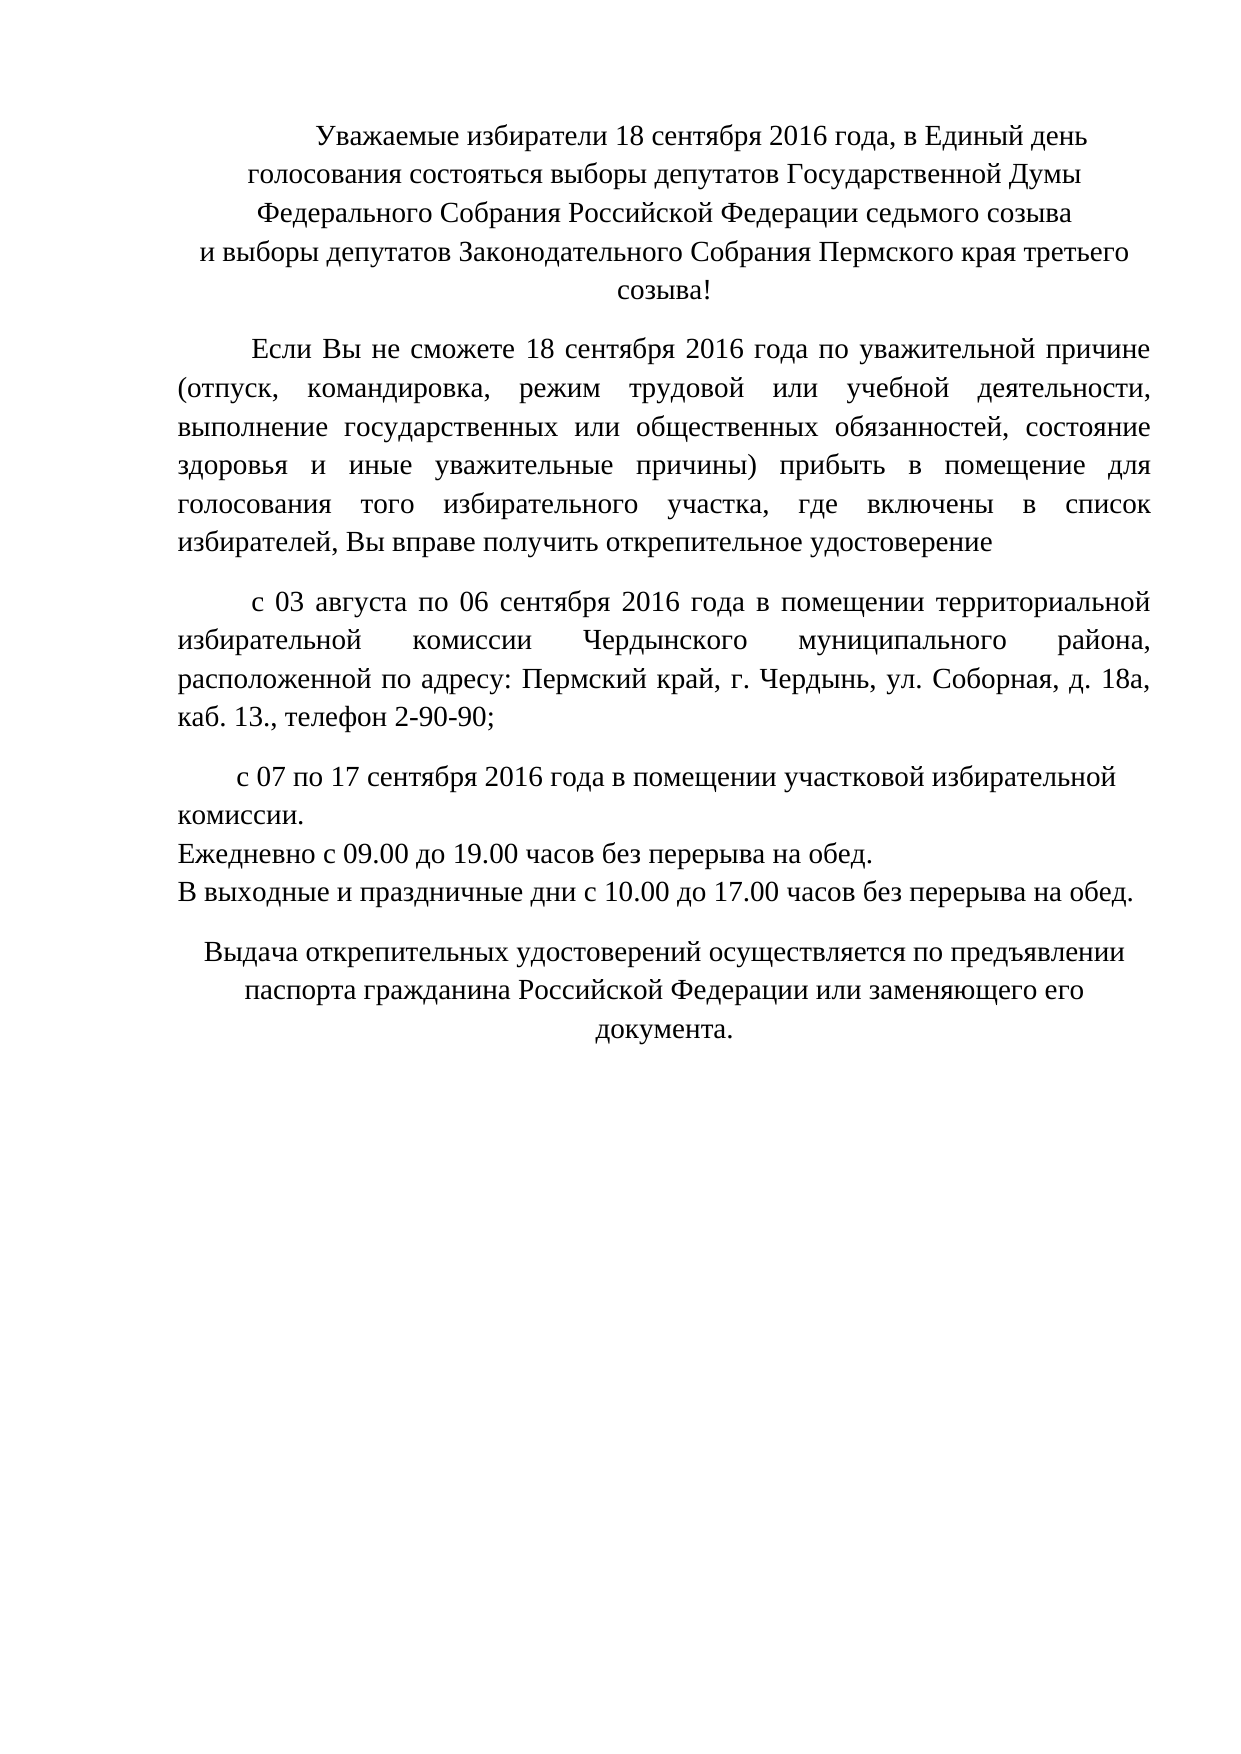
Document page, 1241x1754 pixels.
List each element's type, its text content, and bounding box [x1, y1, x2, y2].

text Уважаемые избиратели 18 сентября 2016 года, в Единый день голосования состояться выборы депутатов Государственной Думы Федерального Собрания Российской Федерации седьмого созыва и выборы депутатов Законодательного Собрания Пермского края третьего созыва! [177, 118, 1152, 306]
text Если Вы не сможете 18 сентября 2016 года по уважительной причине (отпуск, командировка, режим трудовой или учебной деятельности, выполнение государственных или общественных обязанностей, состояние здоровья и иные уважительные причины) прибыть в помещение для голосования того избирательного участка, где включены в список избирателей, Вы вправе получить открепительное удостоверение [177, 332, 1152, 370]
text с 03 августа по 06 сентября 2016 года в помещении территориальной избирательной комиссии Чердынского муниципального района, расположенной по адресу: Пермский край, г. Чердынь, ул. Соборная, д. 18а, каб. 13., телефон 2-90-90; [177, 584, 1152, 622]
text с 03 августа по 06 сентября 2016 года в помещении территориальной избирательной комиссии Чердынского муниципального района, расположенной по адресу: Пермский край, г. Чердынь, ул. Соборная, д. 18а, каб. 13., телефон 2-90-90; [177, 694, 1152, 733]
text Ежедневно с 09.00 до 19.00 часов без перерыва на обед. В выходные и праздничные дни с 10.00 до 17.00 часов без перерыва на обед. [177, 836, 1152, 908]
text Если Вы не сможете 18 сентября 2016 года по уважительной причине (отпуск, командировка, режим трудовой или учебной деятельности, выполнение государственных или общественных обязанностей, состояние здоровья и иные уважительные причины) прибыть в помещение для голосования того избирательного участка, где включены в список избирателей, Вы вправе получить открепительное удостоверение [177, 519, 1152, 558]
text с 07 по 17 сентября 2016 года в помещении участковой избирательной комиссии. [177, 759, 1152, 831]
text Выдача открепительных удостоверений осуществляется по предъявлении паспорта гражданина Российской Федерации или заменяющего его документа. [177, 934, 1152, 1044]
